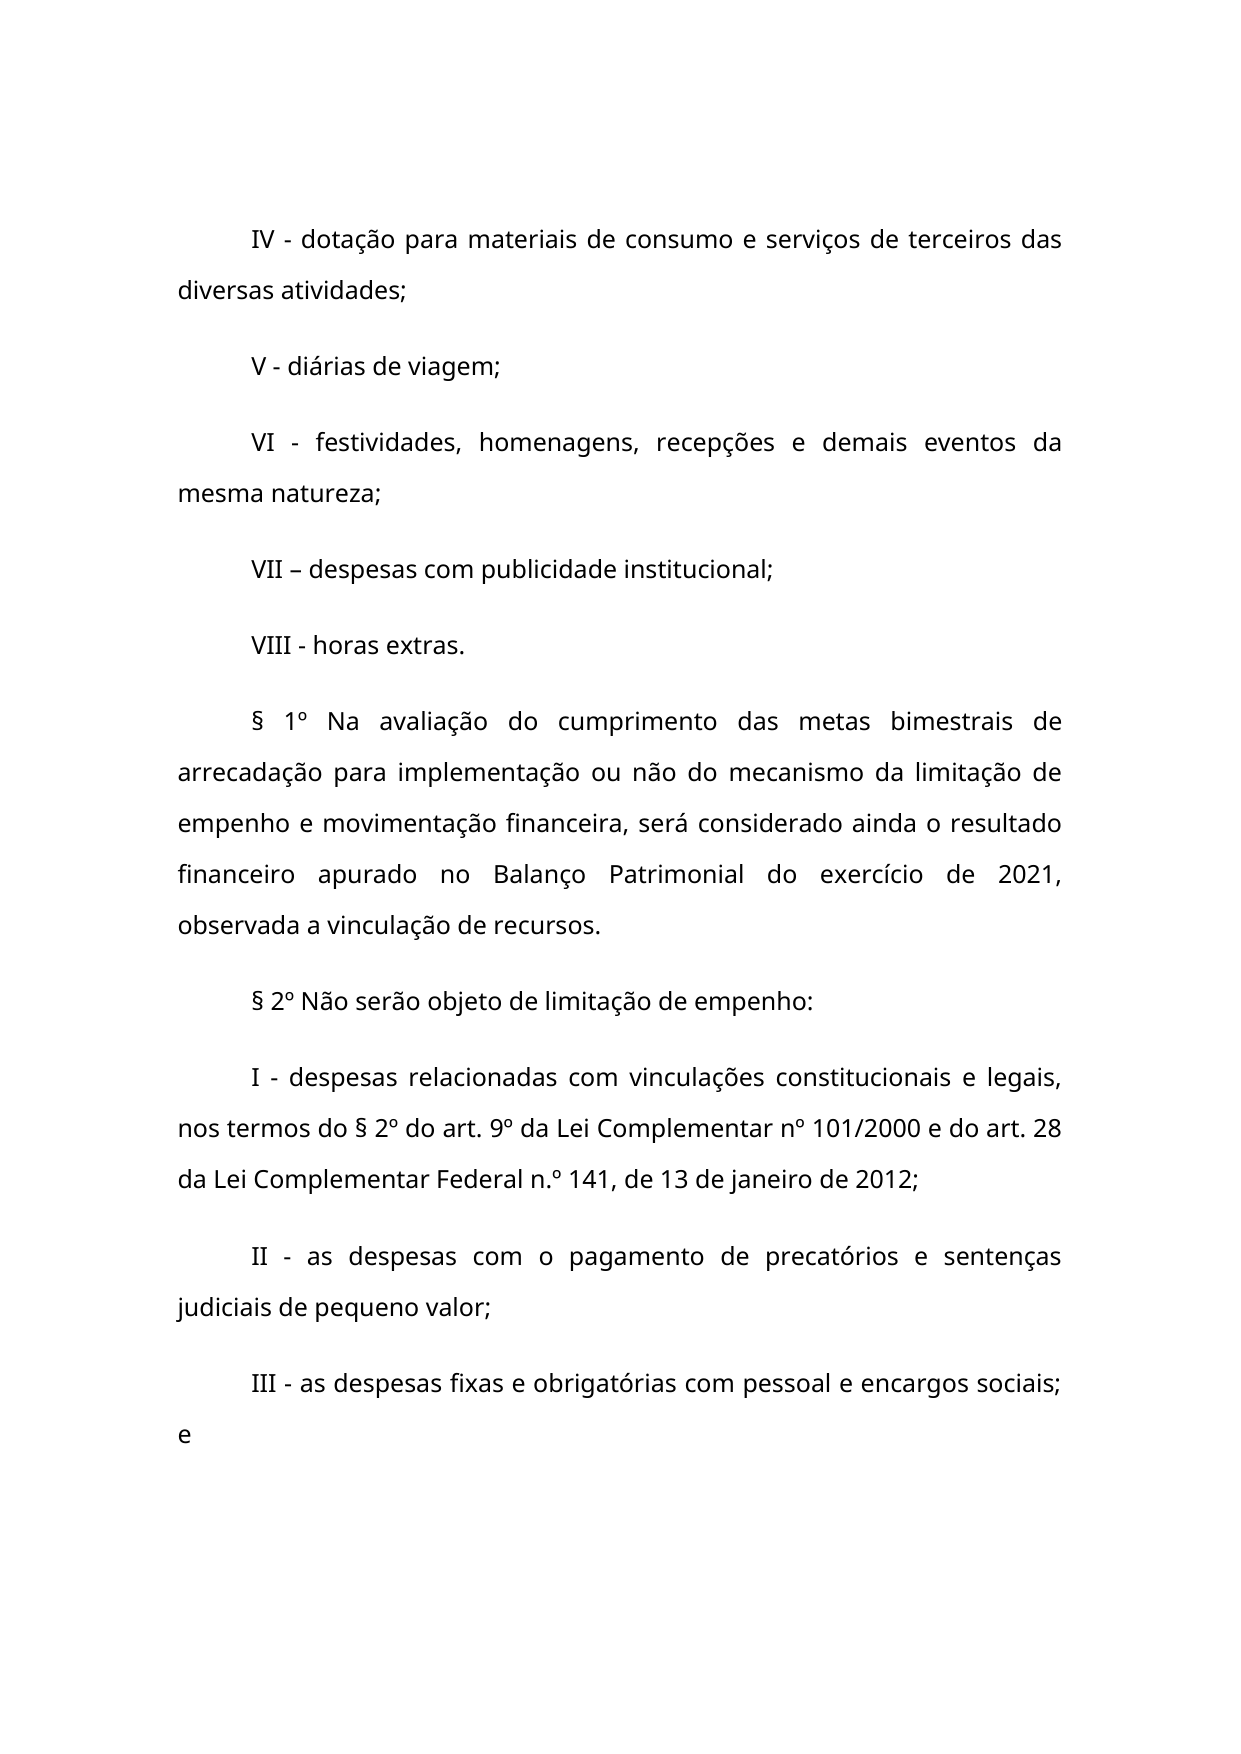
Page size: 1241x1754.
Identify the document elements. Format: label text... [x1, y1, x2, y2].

text § 1º Na avaliação do cumprimento das metas bimestrais de arrecadação para implementação ou não do mecanismo da limitação de empenho e movimentação financeira, será considerado ainda o resultado financeiro apurado no Balanço Patrimonial do exercício de 2021, observada a vinculação de recursos. [177, 704, 1063, 942]
text VI - festividades, homenagens, recepções e demais eventos da mesma natureza; [177, 425, 1063, 510]
text IV - dotação para materiais de consumo e serviços de terceiros das diversas atividades; [177, 222, 1063, 307]
text VIII - horas extras. [177, 628, 1063, 662]
text § 2º Não serão objeto de limitação de empenho: [177, 984, 1063, 1018]
text II - as despesas com o pagamento de precatórios e sentenças judiciais de pequeno valor; [177, 1238, 1063, 1323]
text V - diárias de viagem; [177, 349, 1063, 383]
text III - as despesas fixas e obrigatórias com pessoal e encargos sociais; e [177, 1365, 1063, 1450]
text VII – despesas com publicidade institucional; [177, 552, 1063, 586]
text I - despesas relacionadas com vinculações constitucionais e legais, nos termos do § 2º do art. 9º da Lei Complementar nº 101/2000 e do art. 28 da Lei Complementar Federal n.º 141, de 13 de janeiro de 2012; [177, 1060, 1063, 1196]
